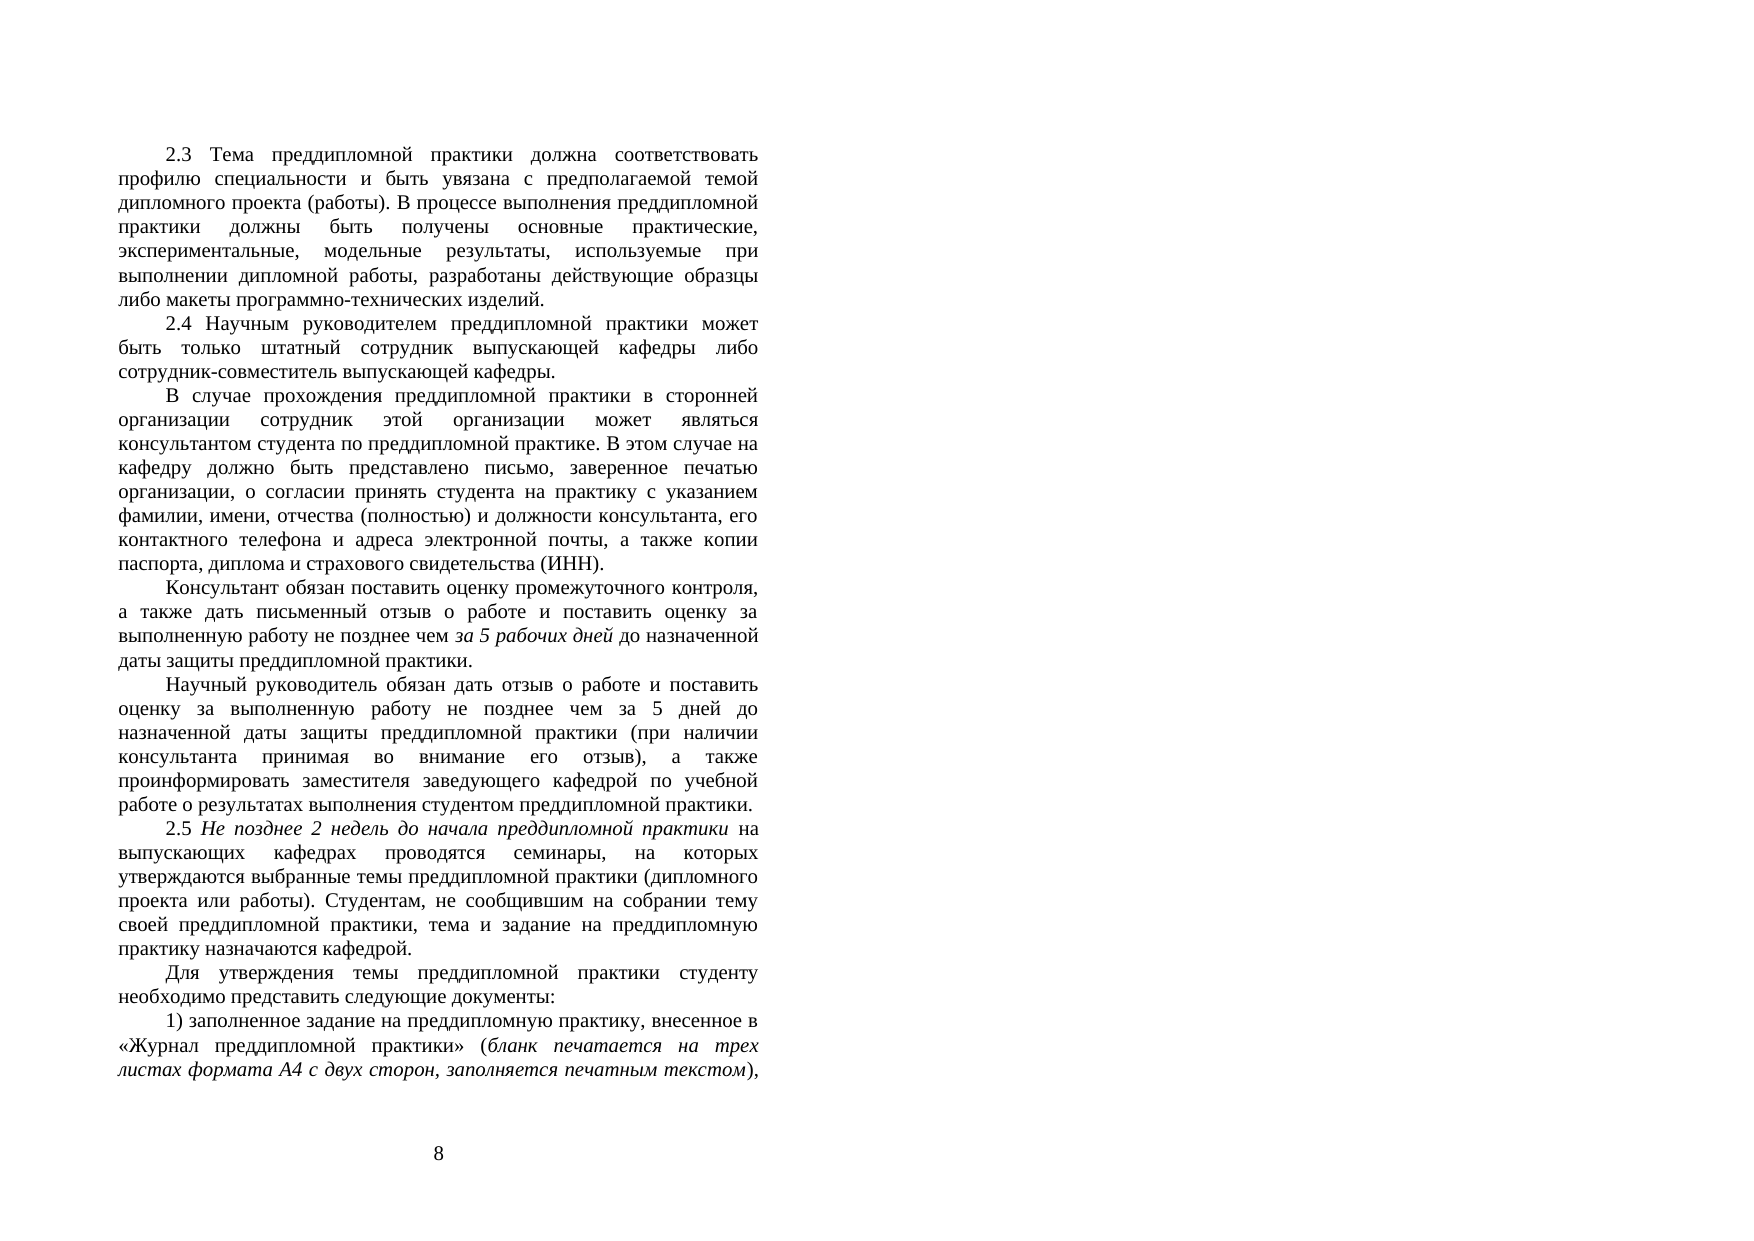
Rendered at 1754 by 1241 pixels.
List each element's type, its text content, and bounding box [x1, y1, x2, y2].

text Научный руководитель обязан дать отзыв о работе и поставить оценку за выполненную работу не позднее чем за 5 дней до назначенной даты защиты преддипломной практики (при наличии консультанта принимая во внимание его отзыв), а также проинформировать заместителя заведующего кафедрой по учебной работе о результатах выполнения студентом преддипломной практики. [118, 672, 759, 816]
text Консультант обязан поставить оценку промежуточного контроля, а также дать письменный отзыв о работе и поставить оценку за выполненную работу не позднее чем за 5 рабочих дней до назначенной даты защиты преддипломной практики. [118, 575, 759, 672]
text Для утверждения темы преддипломной практики студенту необходимо представить следующие документы: [118, 960, 759, 1008]
text 2.4 Научным руководителем преддипломной практики может быть только штатный сотрудник выпускающей кафедры либо сотрудник-совместитель выпускающей кафедры. [118, 311, 759, 383]
text В случае прохождения преддипломной практики в сторонней организации сотрудник этой организации может являться консультантом студента по преддипломной практике. В этом случае на кафедру должно быть представлено письмо, заверенное печатью организации, о согласии принять студента на практику с указанием фамилии, имени, отчества (полностью) и должности консультанта, его контактного телефона и адреса электронной почты, а также копии паспорта, диплома и страхового свидетельства (ИНН). [118, 383, 759, 575]
text 2.3 Тема преддипломной практики должна соответствовать профилю специальности и быть увязана с предполагаемой темой дипломного проекта (работы). В процессе выполнения преддипломной практики должны быть получены основные практические, экспериментальные, модельные результаты, используемые при выполнении дипломной работы, разработаны действующие образцы либо макеты программно-технических изделий. [118, 142, 759, 311]
text 2.5 Не позднее 2 недель до начала преддипломной практики на выпускающих кафедрах проводятся семинары, на которых утверждаются выбранные темы преддипломной практики (дипломного проекта или работы). Студентам, не сообщившим на собрании тему своей преддипломной практики, тема и задание на преддипломную практику назначаются кафедрой. [118, 816, 759, 960]
